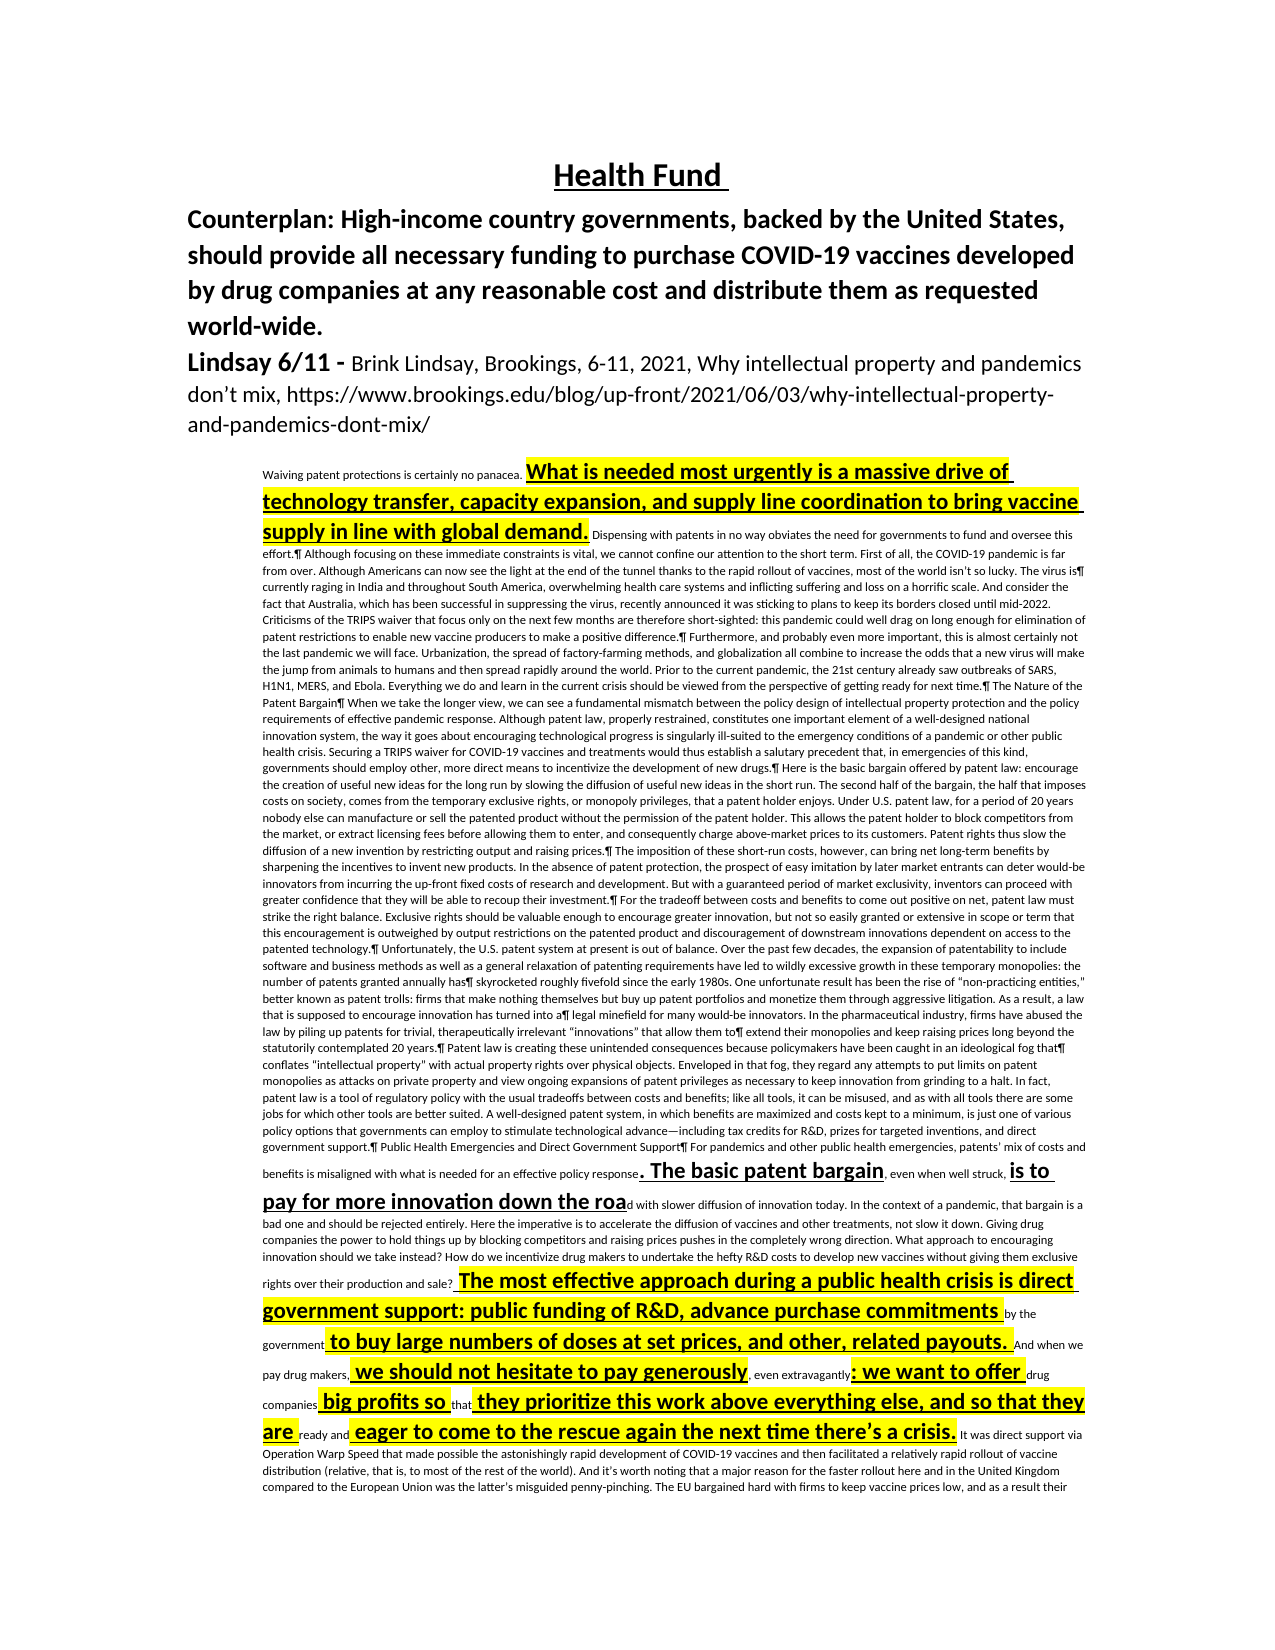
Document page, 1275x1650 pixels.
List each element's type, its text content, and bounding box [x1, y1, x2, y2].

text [262, 457, 1087, 1495]
text Lindsay 6/11 - Brink Lindsay, Brookings, 6-11, 2021, Why intellectual property and pandemics don’t mix, https://www.brookings.edu/blog/up-front/2021/06/03/why-intellectual-property-and-pandemics-dont-mix/ [187, 345, 1087, 438]
subtitle Counterplan: High-income country governments, backed by the United States, should provide all necessary funding to purchase COVID-19 vaccines developed by drug companies at any reasonable cost and distribute them as requested world-wide. [187, 202, 1087, 342]
subtitle Health Fund [187, 154, 1087, 195]
